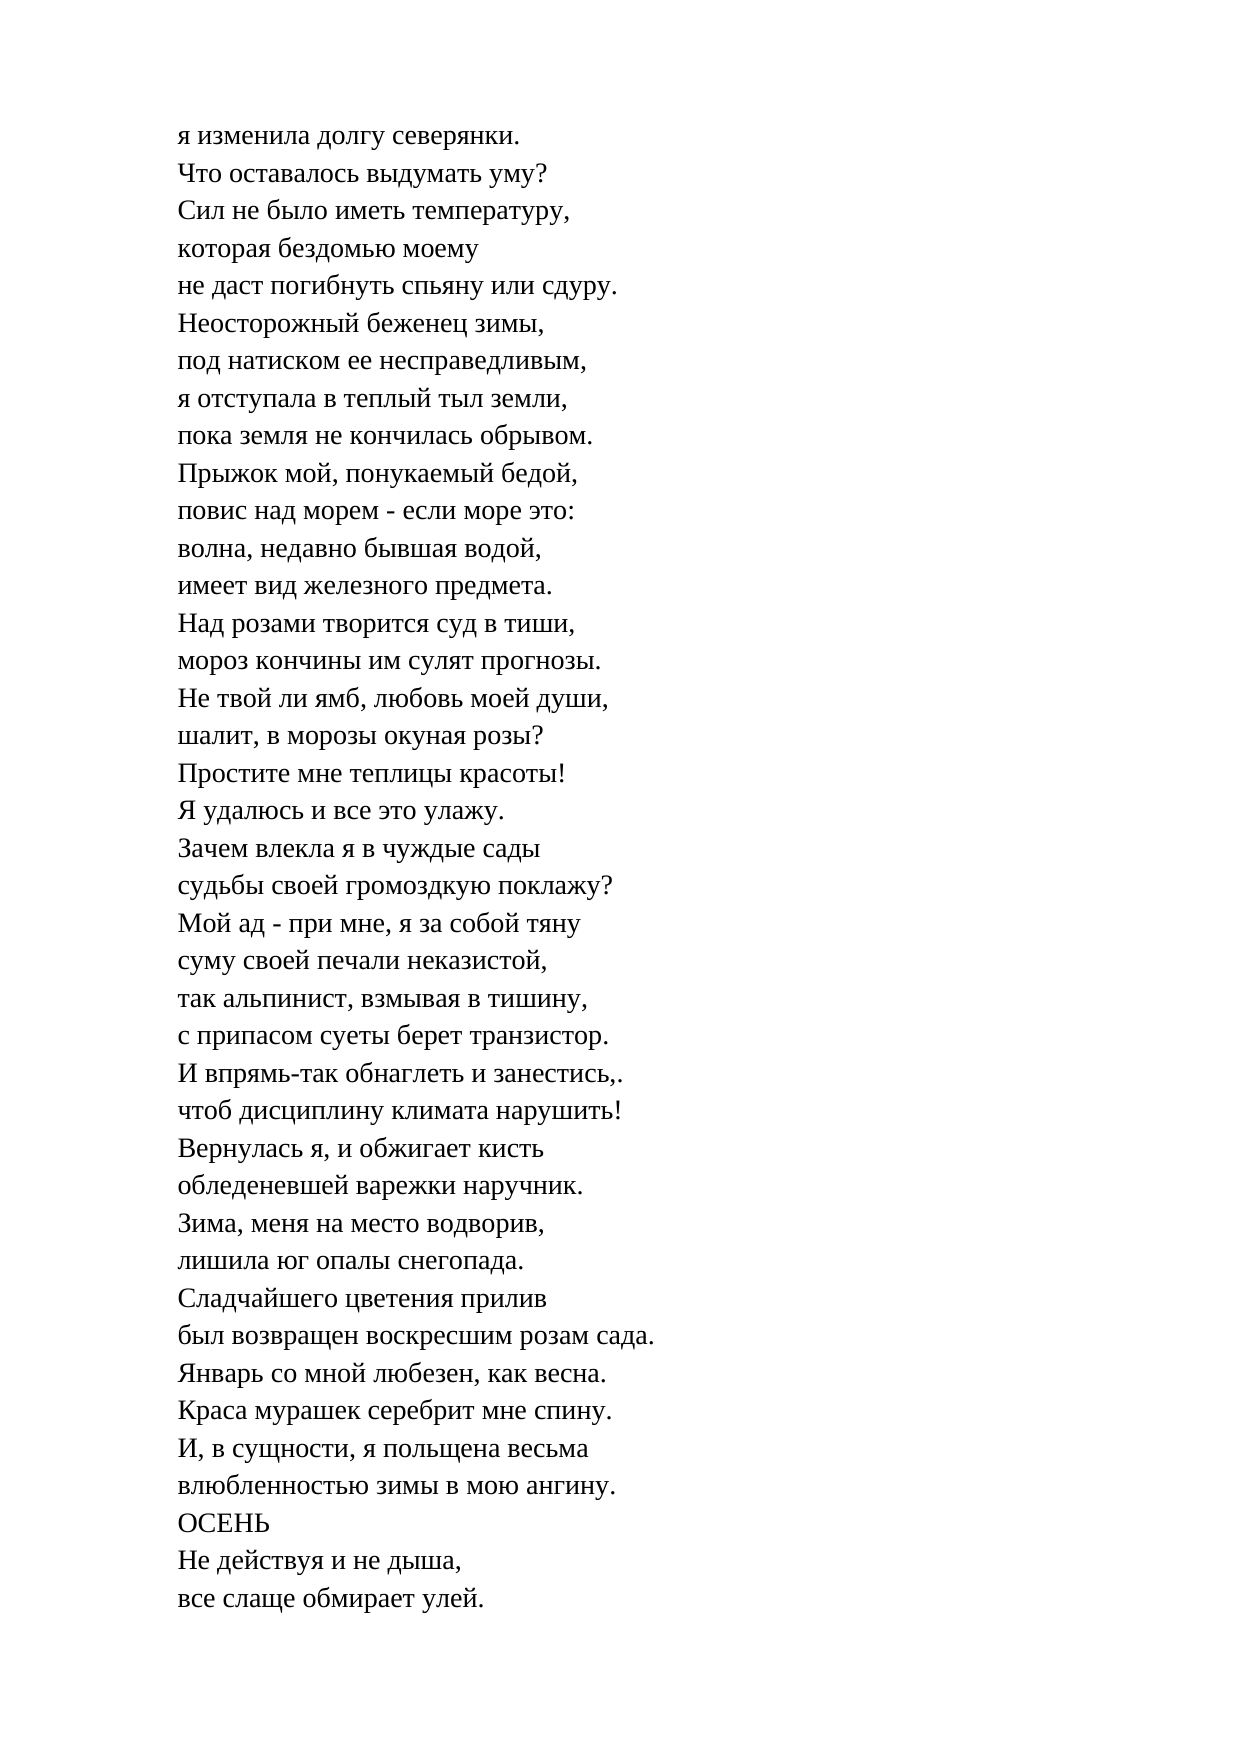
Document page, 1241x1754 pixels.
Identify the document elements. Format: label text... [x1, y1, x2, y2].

text пока земля не кончилась обрывом. [177, 418, 1152, 451]
text Краса мурашек серебрит мне спину. [177, 1393, 1152, 1426]
text Не твой ли ямб, любовь моей души, [177, 681, 1152, 713]
text Зима, меня на место водворив, [177, 1206, 1152, 1238]
text И впрямь-так обнаглеть и занестись,. [177, 1056, 1152, 1088]
text Простите мне теплицы красоты! [177, 756, 1152, 788]
text Вернулась я, и обжигает кисть [177, 1131, 1152, 1163]
text лишила юг опалы снегопада. [177, 1243, 1152, 1276]
text обледеневшей варежки наручник. [177, 1168, 1152, 1201]
text И, в сущности, я польщена весьма [177, 1431, 1152, 1463]
text влюбленностью зимы в мою ангину. [177, 1468, 1152, 1501]
text Не действуя и не дыша, [177, 1543, 1152, 1576]
text Прыжок мой, понукаемый бедой, [177, 456, 1152, 488]
text имеет вид железного предмета. [177, 568, 1152, 601]
text с припасом суеты берет транзистор. [177, 1018, 1152, 1051]
text Январь со мной любезен, как весна. [177, 1356, 1152, 1388]
text Что оставалось выдумать уму? [177, 156, 1152, 188]
text был возвращен воскресшим розам сада. [177, 1318, 1152, 1351]
text я отступала в теплый тыл земли, [177, 381, 1152, 413]
text Сил не было иметь температуру, [177, 193, 1152, 226]
text мороз кончины им сулят прогнозы. [177, 643, 1152, 676]
text повис над морем - если море это: [177, 493, 1152, 526]
text все слаще обмирает улей. [177, 1581, 1152, 1613]
text чтоб дисциплину климата нарушить! [177, 1093, 1152, 1126]
text не даст погибнуть спьяну или сдуру. [177, 268, 1152, 301]
text шалит, в морозы окуная розы? [177, 718, 1152, 751]
text Над розами творится суд в тиши, [177, 606, 1152, 638]
text Неосторожный беженец зимы, [177, 306, 1152, 338]
text судьбы своей громоздкую поклажу? [177, 868, 1152, 901]
text ОСЕНЬ [177, 1506, 1152, 1538]
text я изменила долгу северянки. [177, 118, 1152, 151]
text Я удалюсь и все это улажу. [177, 793, 1152, 826]
text Зачем влекла я в чуждые сады [177, 831, 1152, 863]
text волна, недавно бывшая водой, [177, 531, 1152, 563]
text Мой ад - при мне, я за собой тяну [177, 906, 1152, 938]
text суму своей печали неказистой, [177, 943, 1152, 976]
text под натиском ее несправедливым, [177, 343, 1152, 376]
text так альпинист, взмывая в тишину, [177, 981, 1152, 1013]
text которая бездомью моему [177, 231, 1152, 263]
text Сладчайшего цветения прилив [177, 1281, 1152, 1313]
